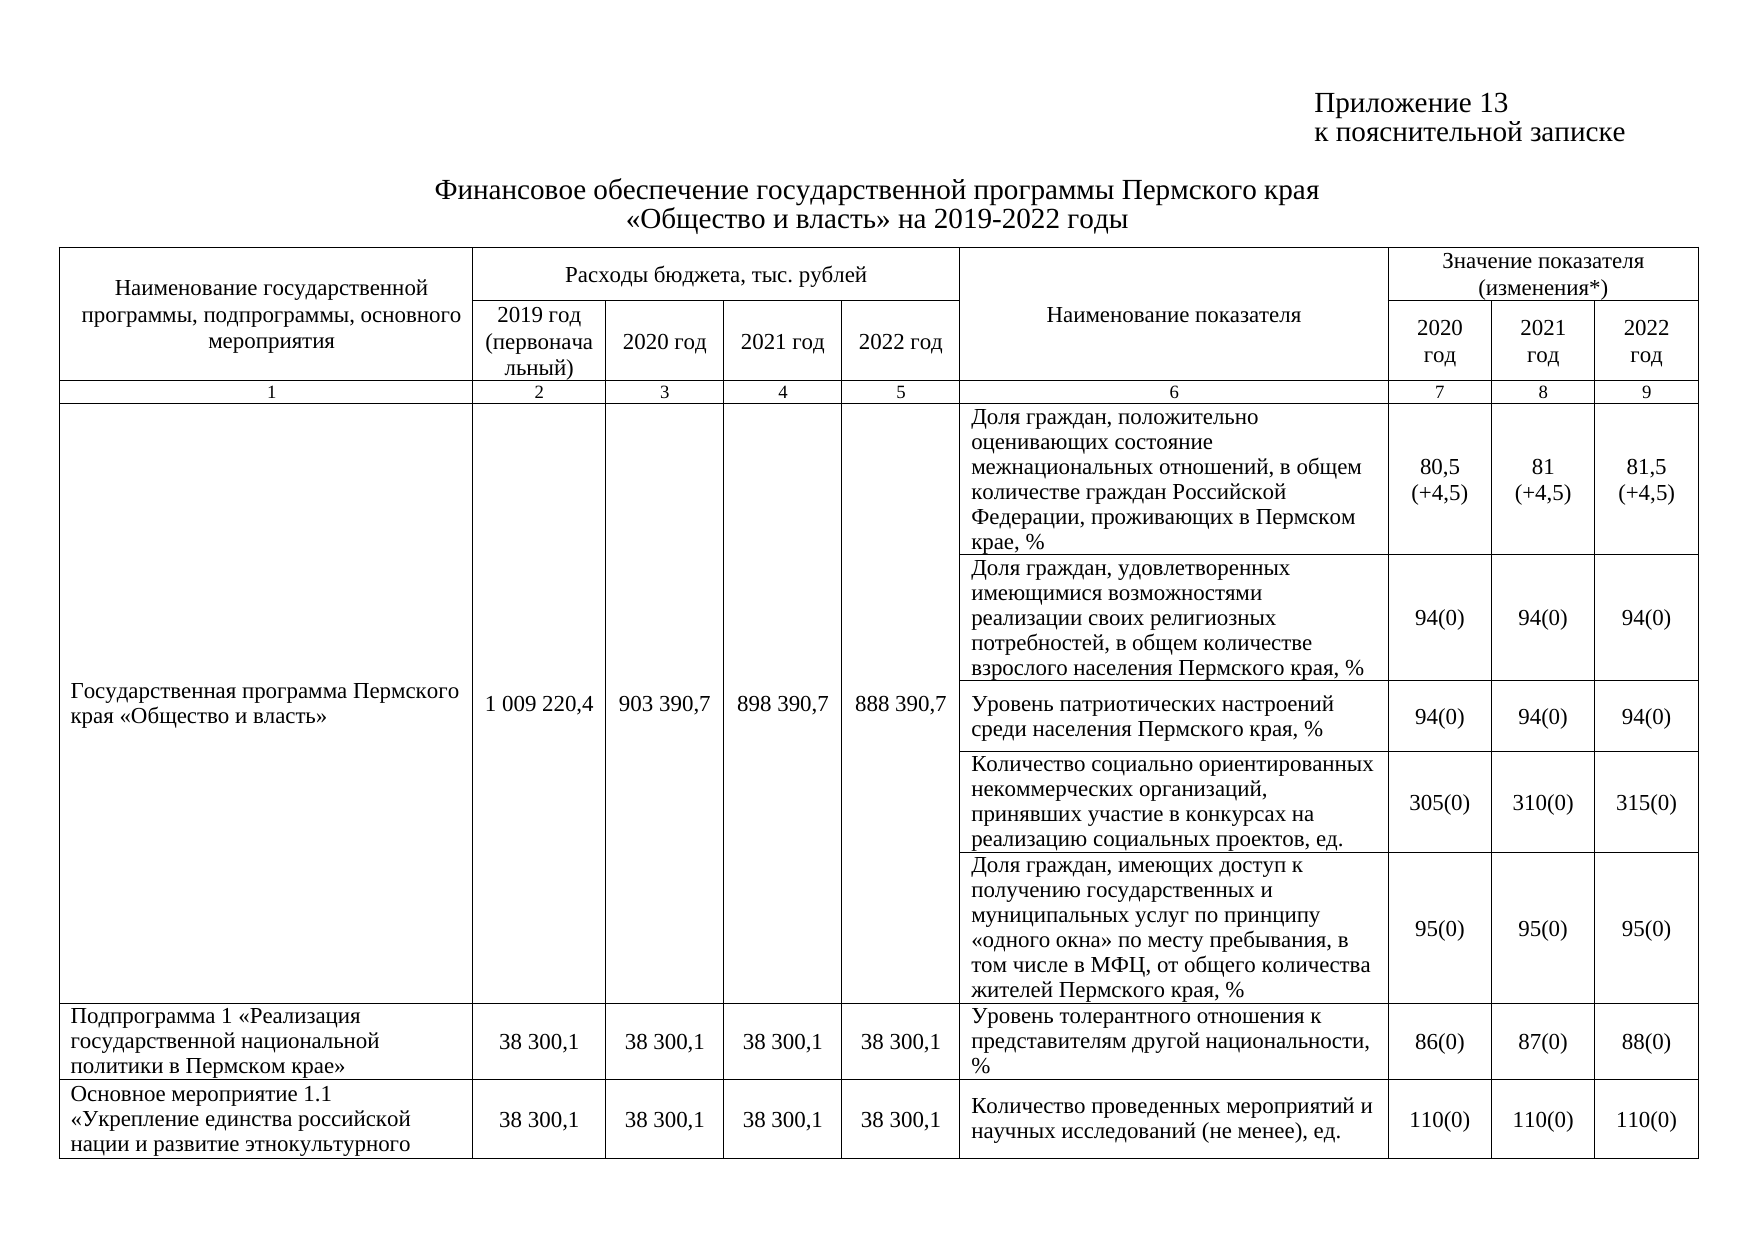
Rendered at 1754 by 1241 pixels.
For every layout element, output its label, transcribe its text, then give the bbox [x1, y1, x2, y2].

table_cell 88(0) [1595, 1004, 1698, 1079]
table_cell 1 009 220,4 [473, 404, 605, 1003]
table_cell Количество проведенных мероприятий и научных исследований (не менее), ед. [960, 1080, 1388, 1158]
table_cell 95(0) [1595, 853, 1698, 1003]
table_cell 94(0) [1595, 555, 1698, 680]
table_header Наименование показателя [960, 248, 1388, 380]
table_cell 94(0) [1389, 681, 1491, 751]
table_cell 3 [606, 381, 723, 403]
table_cell Количество социально ориентированных некоммерческих организаций, принявших участие в конкурсах на реализацию социальных проектов, ед. [960, 752, 1388, 852]
table_cell 7 [1389, 381, 1491, 403]
table_cell 2021 год [1492, 301, 1594, 380]
table_cell 2022 год [842, 301, 959, 380]
table_cell 898 390,7 [724, 404, 841, 1003]
table_header Значение показателя (изменения*) [1389, 248, 1698, 300]
table_cell 38 300,1 [724, 1004, 841, 1079]
table_cell 2022 год [1595, 301, 1698, 380]
text Финансовое обеспечение государственной программы Пермского края «Общество и власть» на 2019-2022 годы [118, 176, 1636, 234]
table_cell 81 (+4,5) [1492, 404, 1594, 554]
table_cell 2021 год [724, 301, 841, 380]
table_cell 87(0) [1492, 1004, 1594, 1079]
table_cell 110(0) [1389, 1080, 1491, 1158]
table_cell 2019 год (первоначальный) [473, 301, 605, 380]
table_cell 38 300,1 [606, 1080, 723, 1158]
table_cell Доля граждан, имеющих доступ к получению государственных и муниципальных услуг по принципу «одного окна» по месту пребывания, в том числе в МФЦ, от общего количества жителей Пермского края, % [960, 853, 1388, 1003]
table_cell 305(0) [1389, 752, 1491, 852]
table_cell 6 [960, 381, 1388, 403]
table_cell Основное мероприятие 1.1 «Укрепление единства российской нации и развитие этнокультурного многообразия народов Пермского края» [60, 1080, 472, 1158]
table_cell 38 300,1 [842, 1080, 959, 1158]
text к пояснительной записке [1314, 118, 1636, 147]
table_cell 2 [473, 381, 605, 403]
table_cell 9 [1595, 381, 1698, 403]
table_cell 1 [60, 381, 472, 403]
table_cell Государственная программа Пермского края «Общество и власть» [60, 404, 472, 1003]
table_cell 94(0) [1492, 555, 1594, 680]
table_cell 310(0) [1492, 752, 1594, 852]
table_cell 86(0) [1389, 1004, 1491, 1079]
table_cell 38 300,1 [473, 1080, 605, 1158]
table_cell 38 300,1 [606, 1004, 723, 1079]
table_cell 81,5 (+4,5) [1595, 404, 1698, 554]
table_cell 110(0) [1595, 1080, 1698, 1158]
table_cell 38 300,1 [473, 1004, 605, 1079]
table_cell 2020 год [1389, 301, 1491, 380]
table_cell 80,5 (+4,5) [1389, 404, 1491, 554]
table_cell Доля граждан, положительно оценивающих состояние межнациональных отношений, в общем количестве граждан Российской Федерации, проживающих в Пермском крае, % [960, 404, 1388, 554]
table_cell Уровень патриотических настроений среди населения Пермского края, % [960, 681, 1388, 751]
table_cell Доля граждан, удовлетворенных имеющимися возможностями реализации своих религиозных потребностей, в общем количестве взрослого населения Пермского края, % [960, 555, 1388, 680]
table_cell Подпрограмма 1 «Реализация государственной национальной политики в Пермском крае» [60, 1004, 472, 1079]
text Приложение 13 [1314, 89, 1636, 118]
table_cell 8 [1492, 381, 1594, 403]
table_cell 888 390,7 [842, 404, 959, 1003]
table_header Расходы бюджета, тыс. рублей [473, 248, 959, 300]
table_cell 94(0) [1492, 681, 1594, 751]
table_cell 903 390,7 [606, 404, 723, 1003]
table_cell 315(0) [1595, 752, 1698, 852]
table_cell 95(0) [1389, 853, 1491, 1003]
table_cell 5 [842, 381, 959, 403]
table_cell 4 [724, 381, 841, 403]
table_header Наименование государственной программы, подпрограммы, основного мероприятия [60, 248, 472, 380]
table_cell 94(0) [1389, 555, 1491, 680]
table_cell 38 300,1 [724, 1080, 841, 1158]
table_cell 38 300,1 [842, 1004, 959, 1079]
table_cell 94(0) [1595, 681, 1698, 751]
table_cell Уровень толерантного отношения к представителям другой национальности, % [960, 1004, 1388, 1079]
table_cell 95(0) [1492, 853, 1594, 1003]
table_cell 110(0) [1492, 1080, 1594, 1158]
table_cell 2020 год [606, 301, 723, 380]
